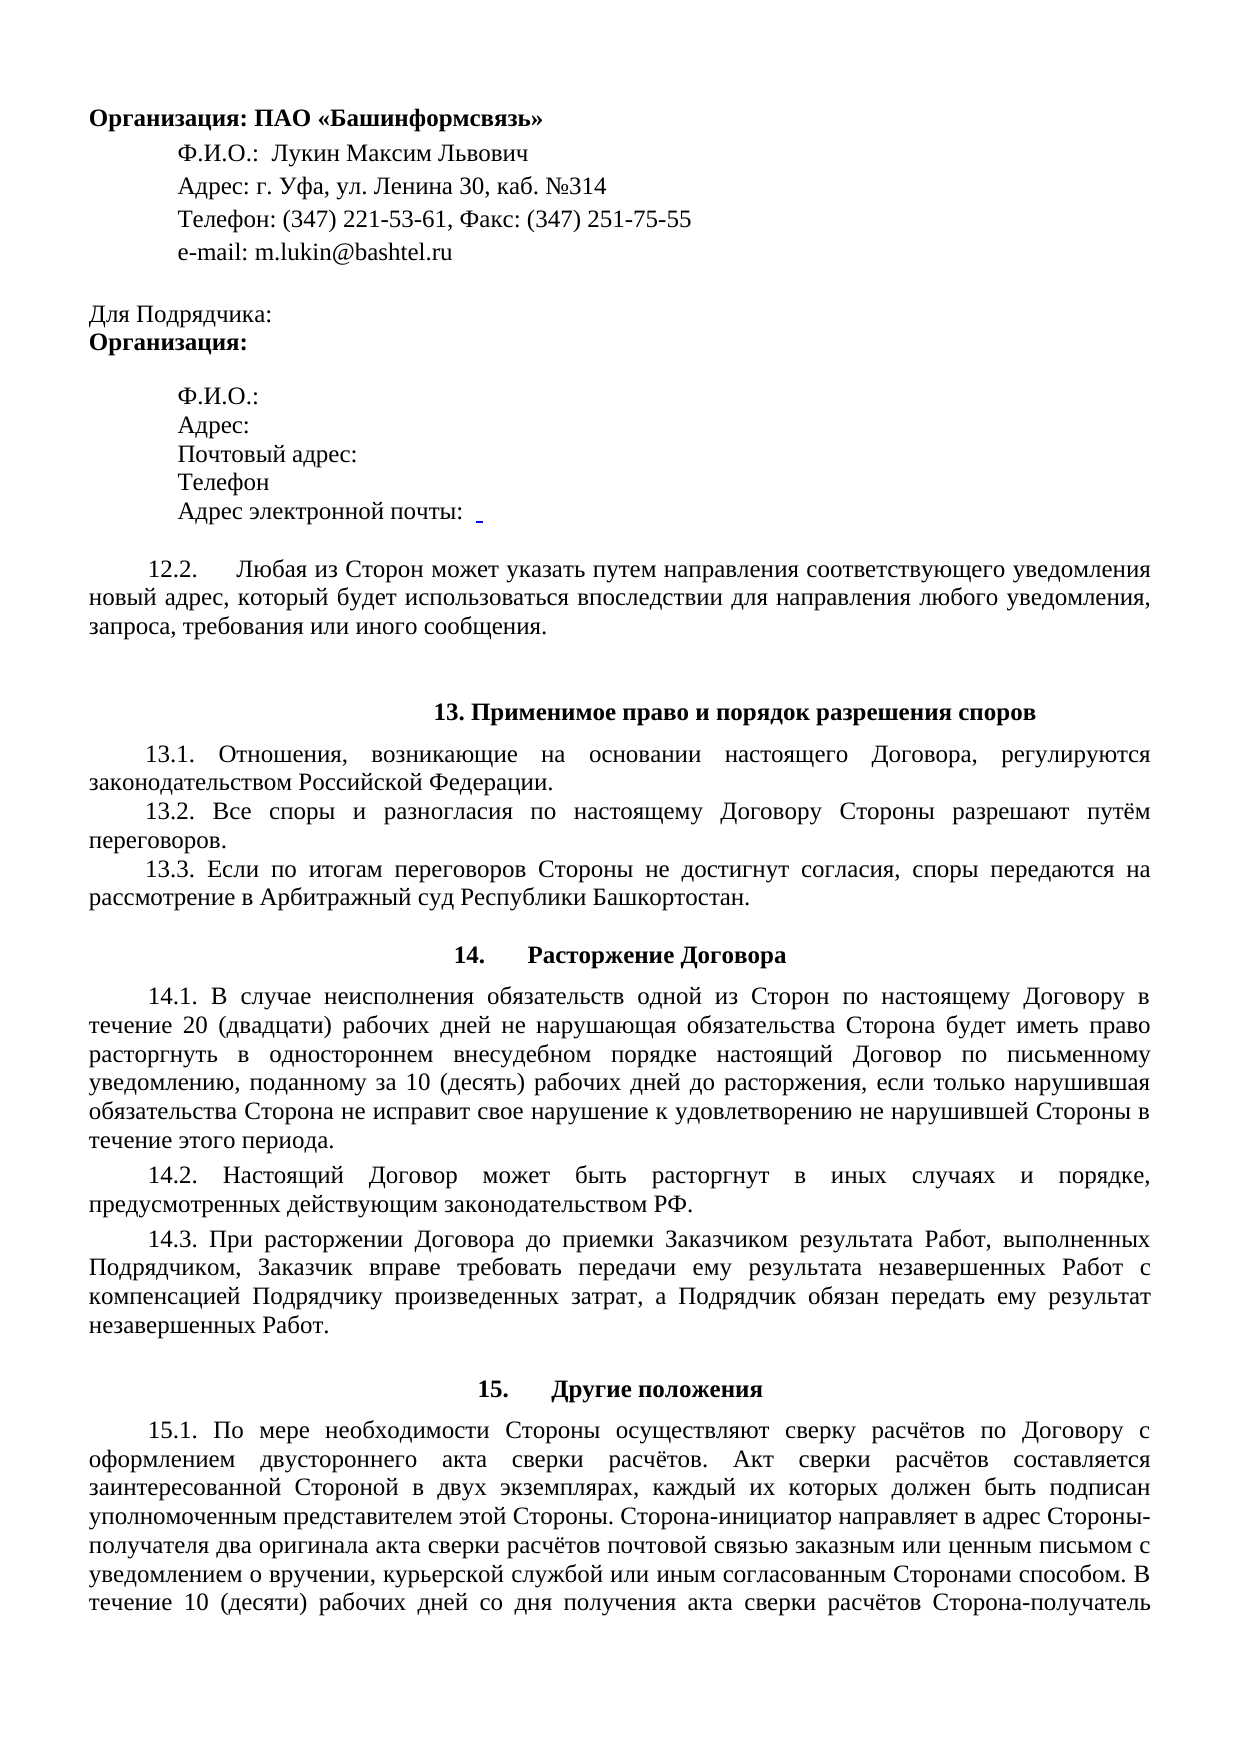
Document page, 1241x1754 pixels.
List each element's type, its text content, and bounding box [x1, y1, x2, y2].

text 13.3. Если по итогам переговоров Стороны не достигнут согласия, споры передаются на рассмотрение в Арбитражный суд Республики Башкортостан. [89, 854, 1152, 911]
text 13.2. Все споры и разногласия по настоящему Договору Стороны разрешают путём переговоров. [89, 796, 1152, 854]
list Любая из Сторон может указать путем направления соответствующего уведомления новый адрес, который будет использоваться впоследствии для направления любого уведомления, запроса, требования или иного сообщения. [89, 554, 1152, 640]
text Адрес: [177, 410, 1152, 439]
text Ф.И.О.: [177, 381, 1152, 410]
text Телефон [177, 467, 1152, 496]
text Ф.И.О.: Лукин Максим Львович [89, 138, 1152, 167]
text Организация: ПАО «Башинформсвязь» [89, 103, 1152, 132]
text Адрес электронной почты: [177, 496, 1152, 525]
text Организация: [89, 327, 1152, 356]
list Другие положения [89, 1374, 1152, 1402]
text Адрес: г. Уфа, ул. Ленина 30, каб. №314 [89, 171, 1152, 200]
text Телефон: (347) 221-53-61, Факс: (347) 251-75-55 [89, 204, 1152, 233]
text 13.1. Отношения, возникающие на основании настоящего Договора, регулируются законодательством Российской Федерации. [89, 739, 1152, 796]
list Применимое право и порядок разрешения споров [318, 697, 1152, 726]
text Для Подрядчика: [89, 299, 1152, 327]
text 14.2. Настоящий Договор может быть расторгнут в иных случаях и порядке, предусмотренных действующим законодательством РФ. [89, 1160, 1152, 1217]
text 14.3. При расторжении Договора до приемки Заказчиком результата Работ, выполненных Подрядчиком, Заказчик вправе требовать передачи ему результата незавершенных Работ с компенсацией Подрядчику произведенных затрат, а Подрядчик обязан передать ему результат незавершенных Работ. [89, 1224, 1152, 1339]
text e-mail: m.lukin@bashtel.ru [89, 237, 1152, 266]
text 14.1. В случае неисполнения обязательств одной из Сторон по настоящему Договору в течение 20 (двадцати) рабочих дней не нарушающая обязательства Сторона будет иметь право расторгнуть в одностороннем внесудебном порядке настоящий Договор по письменному уведомлению, поданному за 10 (десять) рабочих дней до расторжения, если только нарушившая обязательства Сторона не исправит свое нарушение к удовлетворению не нарушившей Стороны в течение этого периода. [89, 981, 1152, 1154]
list Расторжение Договора [89, 940, 1152, 969]
text Почтовый адрес: [177, 439, 1152, 467]
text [89, 1415, 1152, 1616]
